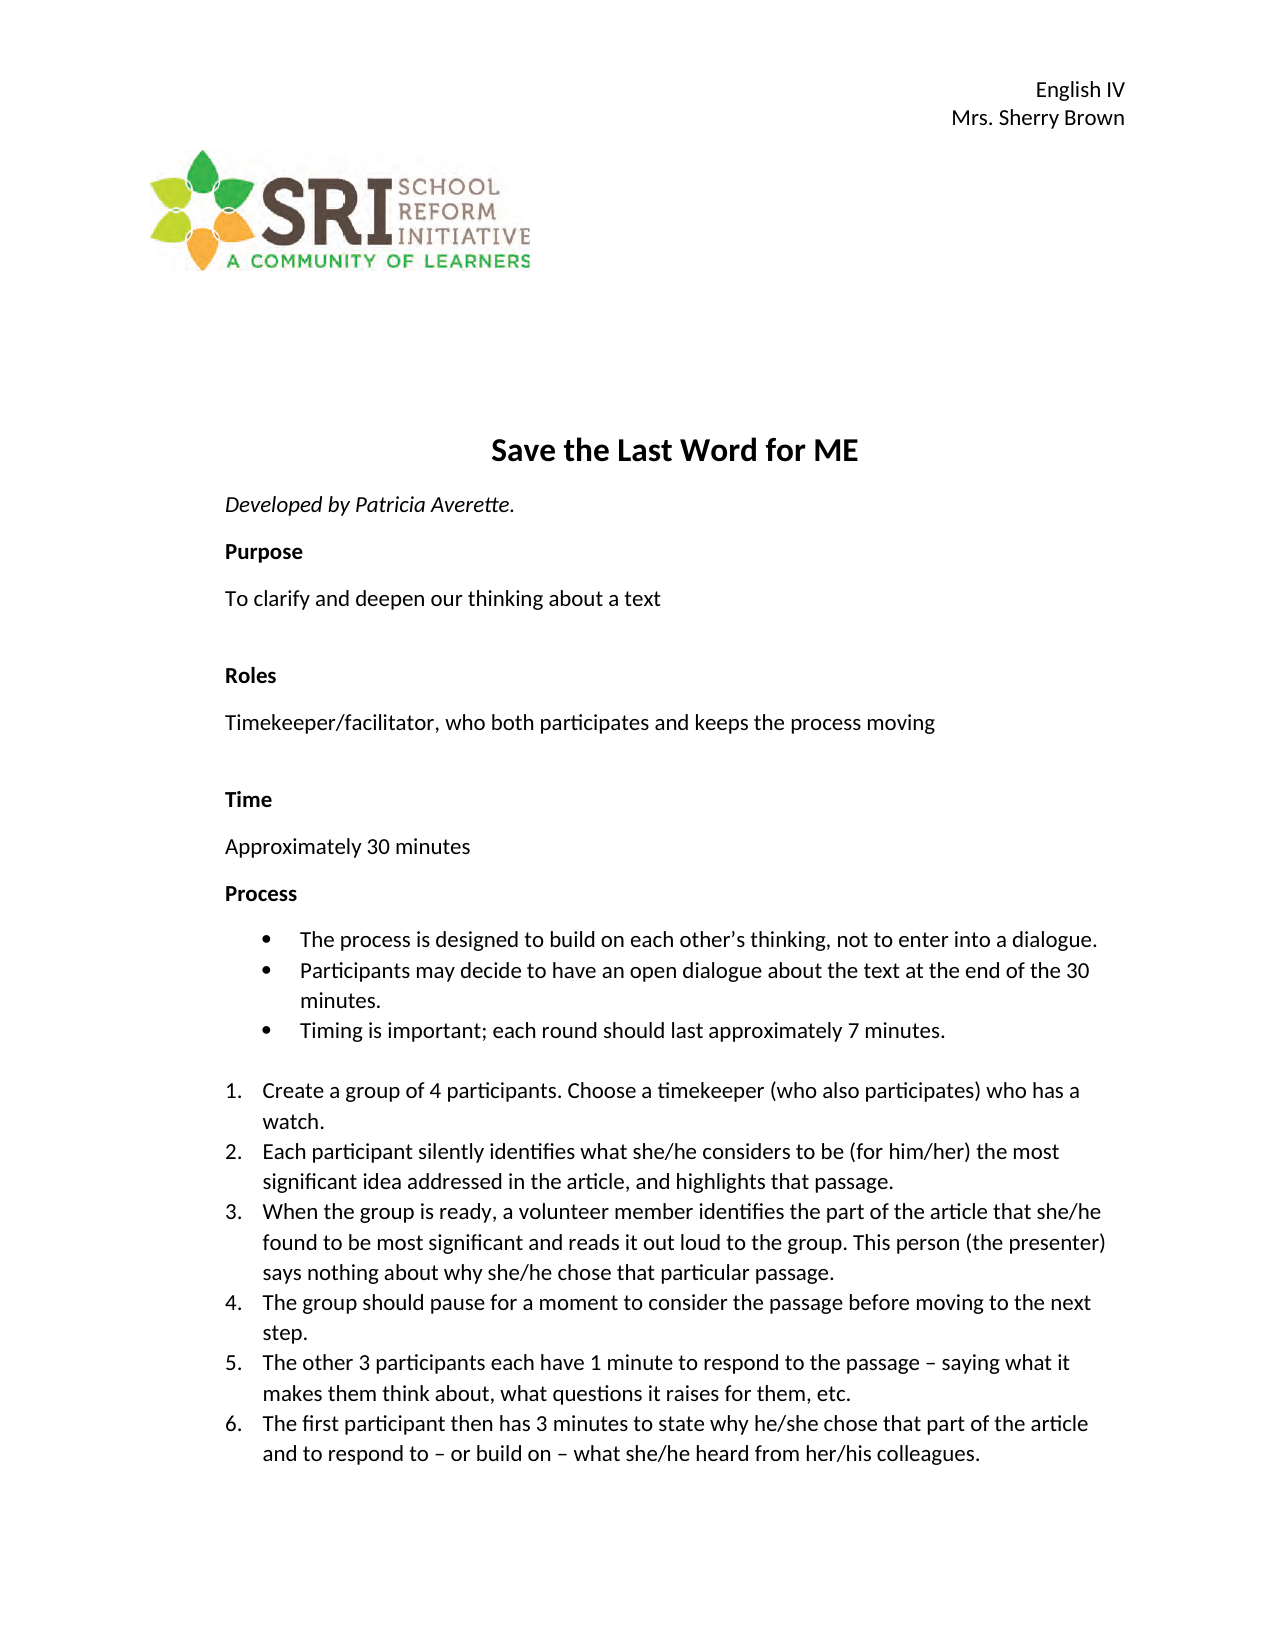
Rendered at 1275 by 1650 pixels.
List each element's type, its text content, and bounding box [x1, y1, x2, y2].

list The process is designed to build on each other’s thinking, not to enter into a dialogue. [262, 926, 1125, 953]
text Approximately 30 minutes [150, 832, 1125, 860]
text Time [225, 785, 1125, 813]
list Participants may decide to have an open dialogue about the text at the end of the 30 minutes. [262, 956, 1125, 1014]
text Save the Last Word for ME [150, 429, 1125, 470]
text Process [150, 879, 1125, 907]
text Roles [150, 661, 1125, 689]
text Developed by Patricia Averette. [150, 490, 1125, 518]
list Timing is important; each round should last approximately 7 minutes. [262, 1016, 1125, 1044]
list The group should pause for a moment to consider the passage before moving to the next step. [225, 1288, 1125, 1346]
list The other 3 participants each have 1 minute to respond to the passage – saying what it makes them think about, what questions it raises for them, etc. [225, 1348, 1125, 1407]
list Each participant silently identifies what she/he considers to be (for him/her) the most significant idea addressed in the article, and highlights that passage. [225, 1137, 1125, 1195]
text Timekeeper/facilitator, who both participates and keeps the process moving [225, 708, 1125, 766]
list Create a group of 4 participants. Choose a timekeeper (who also participates) who has a watch. [225, 1077, 1125, 1135]
text To clarify and deepen our thinking about a text [150, 584, 1125, 642]
text Purpose [150, 537, 1125, 565]
list The first participant then has 3 minutes to state why he/she chose that part of the article and to respond to – or build on – what she/he heard from her/his colleagues. [225, 1409, 1125, 1467]
list When the group is ready, a volunteer member identifies the part of the article that she/he found to be most significant and reads it out loud to the group. This person (the presenter) says nothing about why she/he chose that particular passage. [225, 1197, 1125, 1286]
